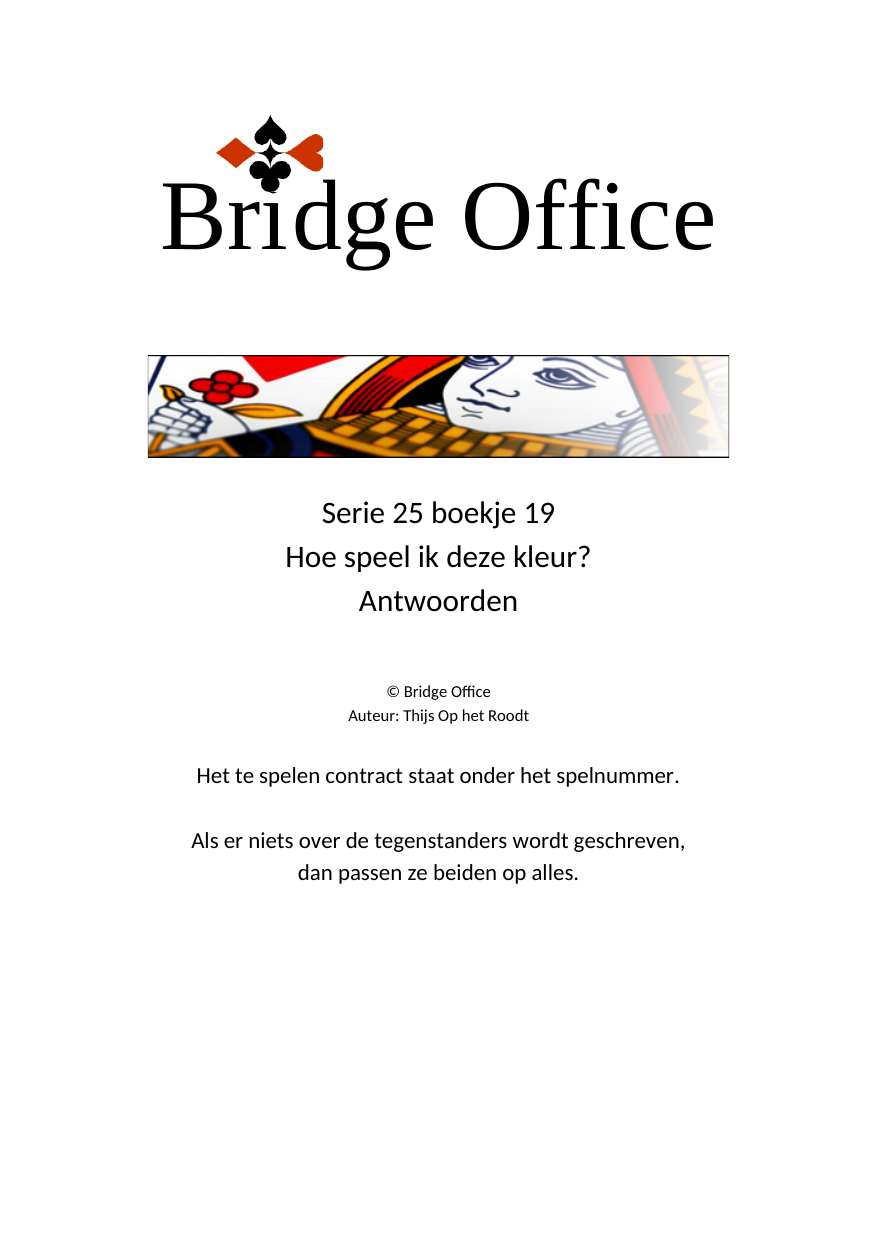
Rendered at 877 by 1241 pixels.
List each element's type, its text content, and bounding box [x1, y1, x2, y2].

text Hoe speel ik deze kleur? Antwoorden [148, 537, 729, 619]
text © Bridge Office [148, 681, 729, 702]
picture [147, 355, 730, 458]
text Auteur: Thijs Op het Roodt [148, 705, 729, 757]
text Serie 25 boekje 19 [148, 493, 729, 532]
text Als er niets over de tegenstanders wordt geschreven, dan passen ze beiden op alles. [148, 826, 729, 886]
text Het te spelen contract staat onder het spelnummer. [148, 761, 729, 789]
